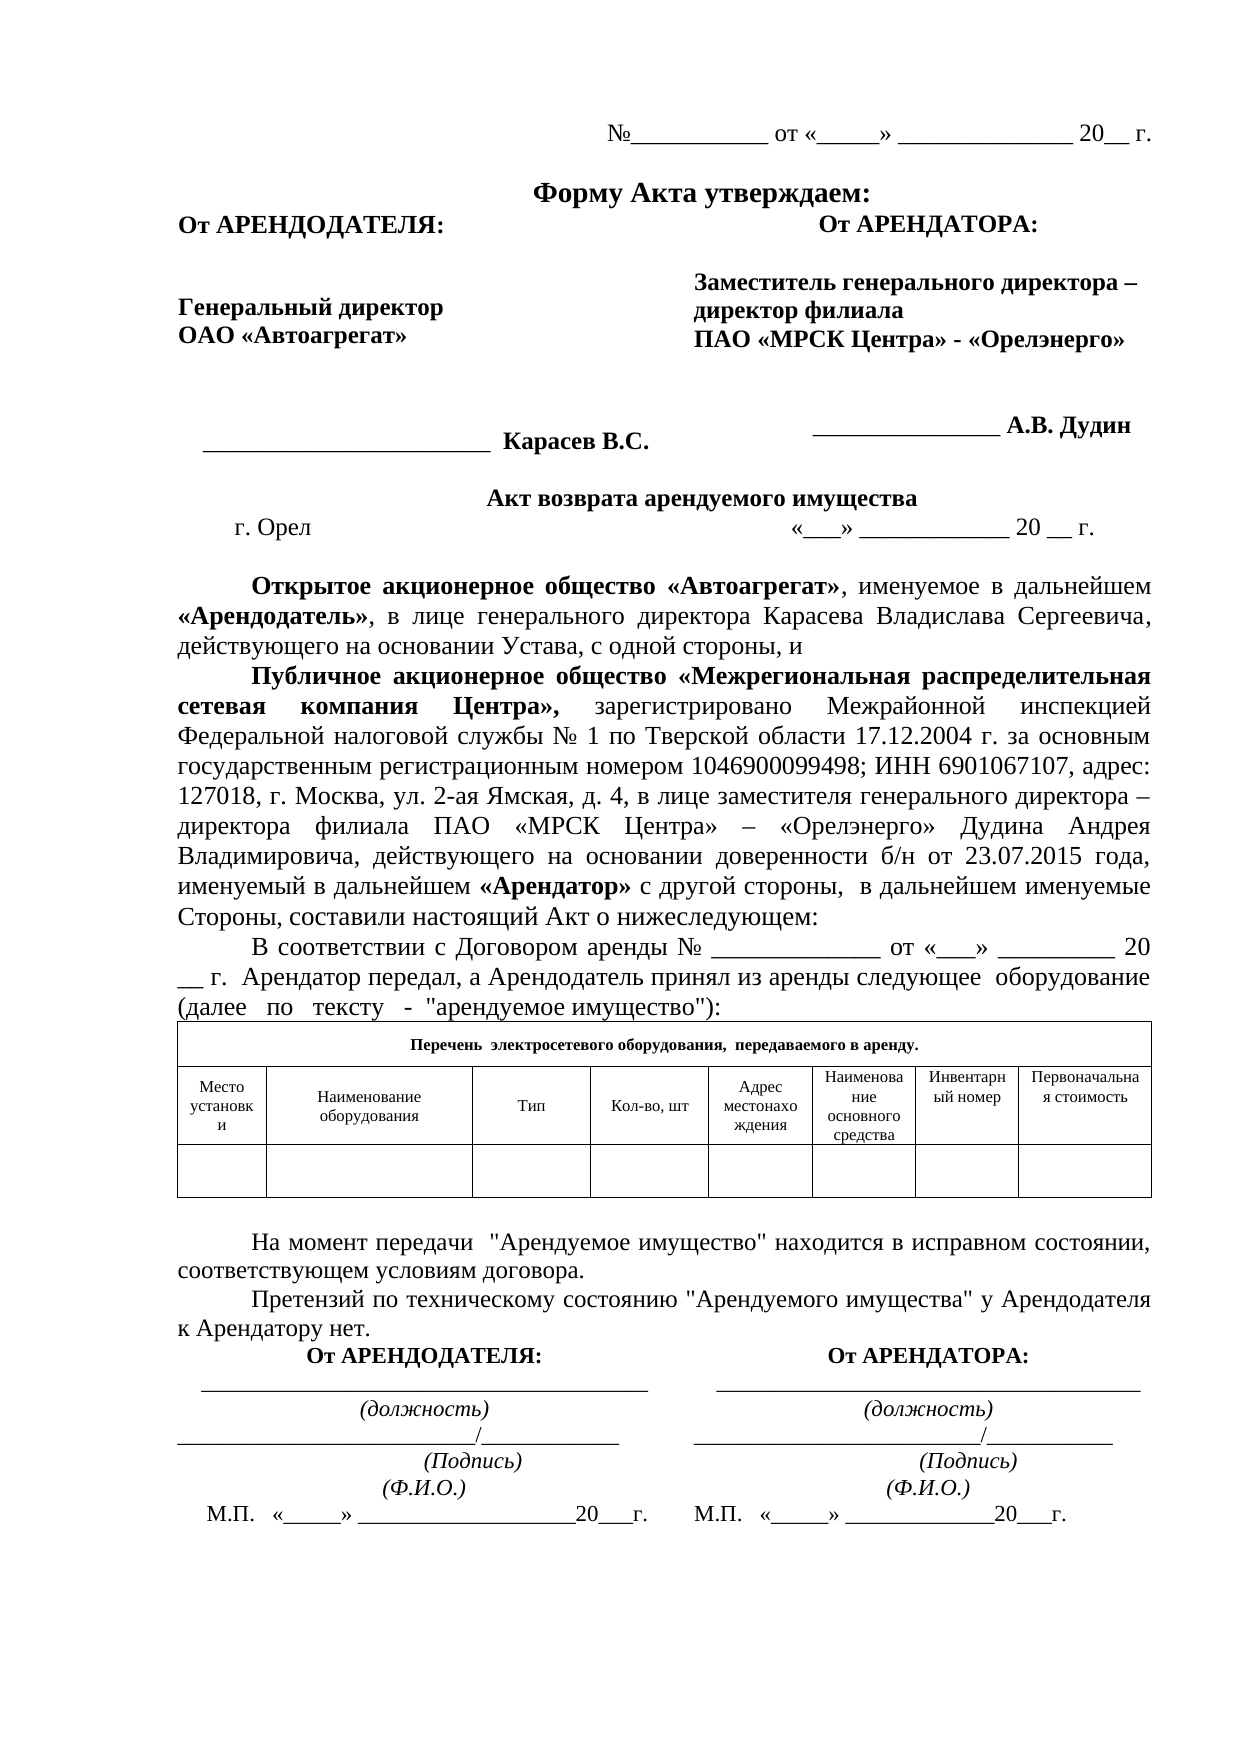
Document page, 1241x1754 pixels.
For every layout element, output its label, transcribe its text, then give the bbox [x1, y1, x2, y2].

text В соответствии с Договором аренды № _____________ от «___» _________ 20 __ г. Арендатор передал, а Арендодатель принял из аренды следующее оборудование (далее по тексту - "арендуемое имущество"): [177, 931, 1152, 1021]
text г. Орел «___» ____________ 20 __ г. [177, 512, 1152, 541]
table_header Перечень электросетевого оборудования, передаваемого в аренду. [178, 1022, 1151, 1066]
text Публичное акционерное общество «Межрегиональная распределительная сетевая компания Центра», зарегистрировано Межрайонной инспекцией Федеральной налоговой службы № 1 по Тверской области 17.12.2004 г. за основным государственным регистрационным номером 1046900099498; ИНН 6901067107, адрес: 127018, г. Москва, ул. 2-ая Ямская, д. 4, в лице заместителя генерального директора – директора филиала ПАО «МРСК Центра» – «Орелэнерго» Дудина Андрея Владимировича, действующего на основании доверенности б/н от 23.07.2015 года, именуемый в дальнейшем «Арендатор» с другой стороны, в дальнейшем именуемые Стороны, составили настоящий Акт о нижеследующем: [177, 660, 1152, 931]
text На момент передачи "Арендуемое имущество" находится в исправном состоянии, соответствующем условиям договора. [177, 1227, 1152, 1284]
text №___________ от «_____» ______________ 20__ г. [177, 118, 1152, 147]
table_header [682, 209, 1174, 483]
table_cell [473, 1145, 590, 1197]
text Форму Акта утверждаем: [177, 176, 1152, 209]
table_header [166, 209, 682, 483]
table_cell [813, 1145, 915, 1197]
table_cell [1019, 1145, 1151, 1197]
text Акт возврата арендуемого имущества [177, 483, 1152, 512]
table_header От АРЕНДАТОРА: _____________________________________ (должность) _________________________/___________ (Подпись) (Ф.И.О.) М.П. «_____» _____________20___г. [682, 1342, 1174, 1526]
table_cell [178, 1145, 266, 1197]
table_cell [267, 1145, 472, 1197]
table_cell [916, 1145, 1018, 1197]
table_cell Адрес местонахождения [709, 1067, 812, 1144]
text Открытое акционерное общество «Автоагрегат», именуемое в дальнейшем «Арендодатель», в лице генерального директора Карасева Владислава Сергеевича, действующего на основании Устава, с одной стороны, и [177, 570, 1152, 660]
table_header От АРЕНДОДАТЕЛЯ: _______________________________________ (должность) __________________________/____________ (Подпись) (Ф.И.О.) М.П. «_____» ___________________20___г. [166, 1342, 682, 1526]
table_cell [709, 1145, 812, 1197]
table_cell Первоначальная стоимость [1019, 1067, 1151, 1144]
table_cell Тип [473, 1067, 590, 1144]
table_cell Инвентарный номер [916, 1067, 1018, 1144]
table_cell Наименование оборудования [267, 1067, 472, 1144]
table_cell Кол-во, шт [591, 1067, 708, 1144]
text Претензий по техническому состоянию "Арендуемого имущества" у Арендодателя к Арендатору нет. [177, 1284, 1152, 1342]
table_cell Наименование основного средства [813, 1067, 915, 1144]
table_cell [591, 1145, 708, 1197]
table_cell Место установки [178, 1067, 266, 1144]
